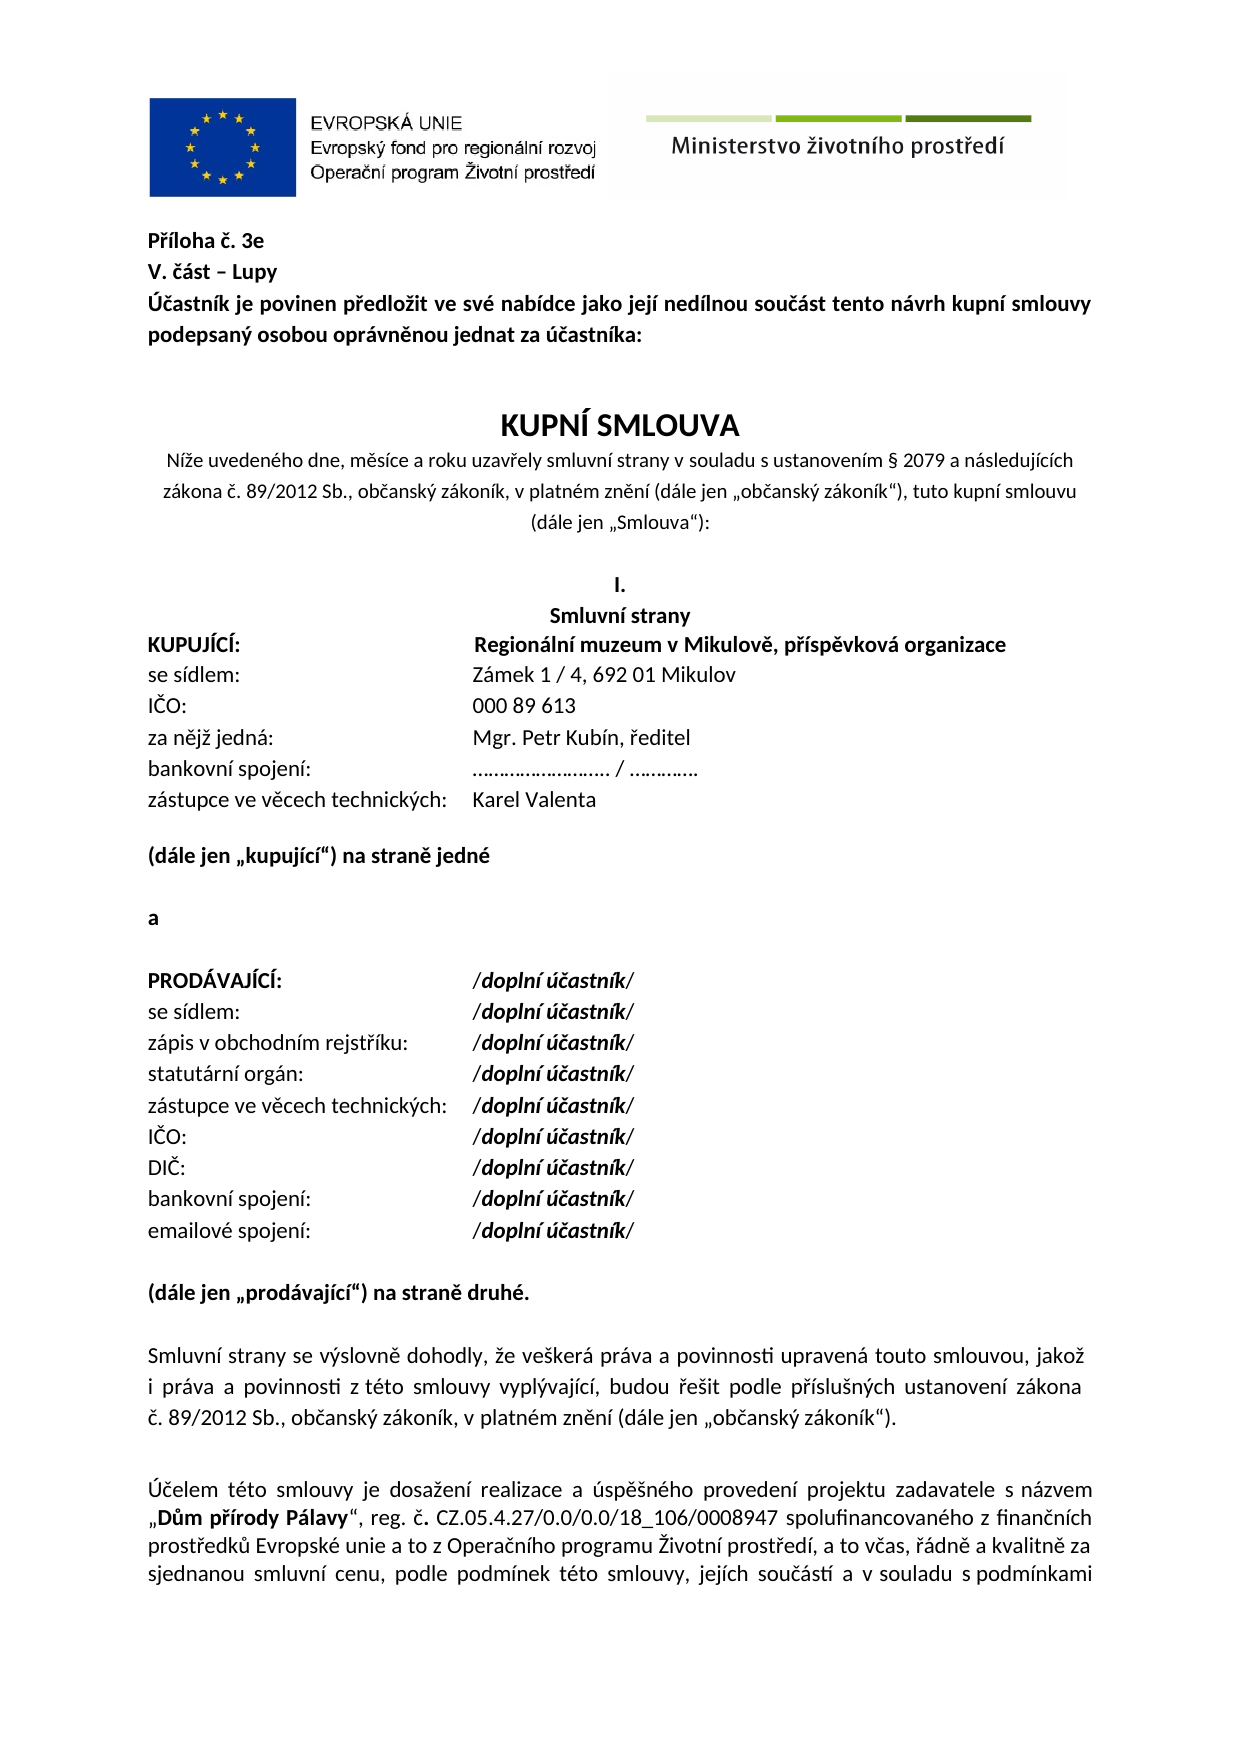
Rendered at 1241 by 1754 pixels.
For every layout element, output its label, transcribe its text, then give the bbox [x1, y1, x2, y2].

text (dále jen „prodávající“) na straně druhé. [148, 1276, 1093, 1307]
text IČO: 000 89 613 [148, 689, 1093, 720]
text zápis v obchodním rejstříku: /doplní účastník/ [148, 1026, 1093, 1057]
text Níže uvedeného dne, měsíce a roku uzavřely smluvní strany v souladu s ustanovením § 2079 a následujících zákona č. 89/2012 Sb., občanský zákoník, v platném znění (dále jen „občanský zákoník“), tuto kupní smlouvu (dále jen „Smlouva“): [148, 442, 1093, 536]
text V. část – Lupy [148, 255, 1093, 286]
text zástupce ve věcech technických: Karel Valenta [148, 783, 1093, 814]
text Účastník je povinen předložit ve své nabídce jako její nedílnou součást tento návrh kupní smlouvy podepsaný osobou oprávněnou jednat za účastníka: [148, 286, 1093, 348]
picture [147, 73, 1069, 200]
text za nějž jedná: Mgr. Petr Kubín, ředitel [148, 720, 1093, 751]
text zástupce ve věcech technických: /doplní účastník/ [148, 1088, 1093, 1119]
text statutární orgán: /doplní účastník/ [148, 1057, 1093, 1088]
text a [148, 901, 1093, 932]
text se sídlem: Zámek 1 / 4, 692 01 Mikulov [148, 658, 1093, 689]
text bankovní spojení: /doplní účastník/ [148, 1182, 1093, 1213]
text Smluvní strany [148, 598, 1093, 630]
text Smluvní strany se výslovně dohodly, že veškerá práva a povinnosti upravená touto smlouvou, jakož i práva a povinnosti z této smlouvy vyplývající, budou řešit podle příslušných ustanovení zákona č. 89/2012 Sb., občanský zákoník, v platném znění (dále jen „občanský zákoník“). [148, 1338, 1093, 1432]
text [148, 1476, 1093, 1588]
text (dále jen „kupující“) na straně jedné [148, 838, 1093, 869]
text se sídlem: /doplní účastník/ [148, 994, 1093, 1026]
text Příloha č. 3e [148, 223, 1093, 255]
text KUPNÍ SMLOUVA [148, 411, 1093, 442]
text I. [148, 567, 1093, 598]
text KUPUJÍCÍ: Regionální muzeum v Mikulově, příspěvková organizace [148, 630, 1093, 658]
text PRODÁVAJÍCÍ: /doplní účastník/ [148, 963, 1093, 994]
text DIČ: /doplní účastník/ [148, 1151, 1093, 1182]
text IČO: /doplní účastník/ [148, 1119, 1093, 1151]
text emailové spojení: /doplní účastník/ [148, 1213, 1093, 1244]
text bankovní spojení: …………………….. / …………. [148, 751, 1093, 783]
